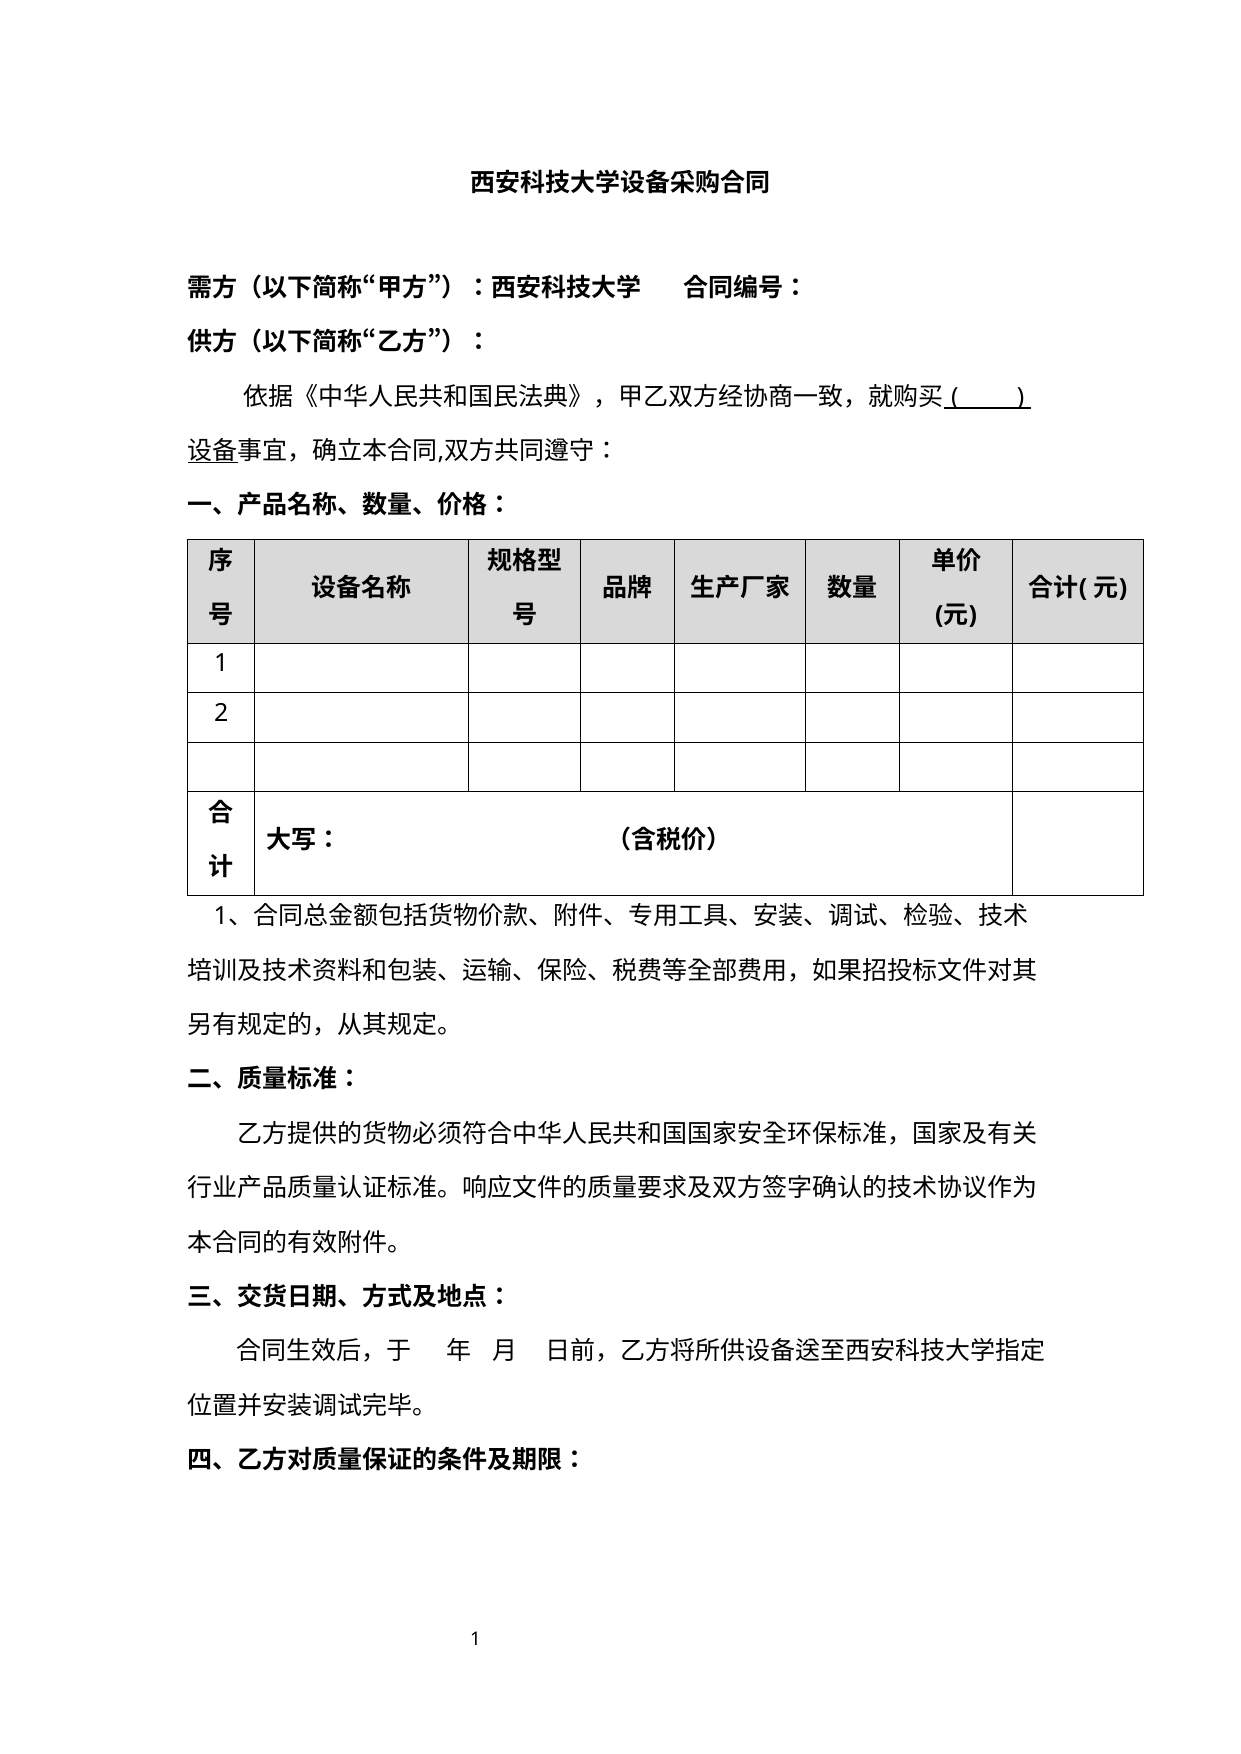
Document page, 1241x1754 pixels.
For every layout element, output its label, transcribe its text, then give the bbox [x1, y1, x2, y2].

table_cell 合计 [188, 792, 254, 895]
table_cell [900, 743, 1012, 791]
text 四、乙方对质量保证的条件及期限： [187, 1439, 1053, 1476]
text 供方（以下简称“乙方”）： [187, 322, 1053, 358]
table_cell [1013, 743, 1143, 791]
table_header 序号 [188, 540, 254, 643]
table_header 合计( 元) [1013, 540, 1143, 643]
table_cell 2 [188, 693, 254, 742]
table_cell [675, 693, 805, 742]
table_cell [581, 644, 674, 692]
text 三、交货日期、方式及地点： [187, 1276, 1053, 1313]
table_cell [255, 743, 468, 791]
table_cell [255, 693, 468, 742]
table_header 规格型号 [469, 540, 580, 643]
text 依据《中华人民共和国民法典》，甲乙双方经协商一致，就购买 ( ) 设备事宜，确立本合同,双方共同遵守： [187, 376, 1053, 467]
text 一、产品名称、数量、价格： [187, 485, 1053, 521]
table_cell [1013, 792, 1143, 895]
table_header 品牌 [581, 540, 674, 643]
table_cell [469, 743, 580, 791]
table_header 设备名称 [255, 540, 468, 643]
table_header 生产厂家 [675, 540, 805, 643]
table_cell [675, 743, 805, 791]
table_cell [255, 644, 468, 692]
table_header 数量 [806, 540, 899, 643]
table_cell [469, 693, 580, 742]
text 西安科技大学设备采购合同 [187, 162, 1053, 198]
table_cell 1 [188, 644, 254, 692]
text 乙方提供的货物必须符合中华人民共和国国家安全环保标准，国家及有关行业产品质量认证标准。响应文件的质量要求及双方签字确认的技术协议作为本合同的有效附件。 [187, 1113, 1053, 1258]
table_cell [806, 644, 899, 692]
table_cell [1013, 644, 1143, 692]
table_cell [581, 743, 674, 791]
table_cell [188, 743, 254, 791]
table_cell [581, 693, 674, 742]
text 1、合同总金额包括货物价款、附件、专用工具、安装、调试、检验、技术培训及技术资料和包装、运输、保险、税费等全部费用，如果招投标文件对其另有规定的，从其规定。 [187, 896, 1053, 1041]
table_cell 大写： （含税价） [255, 792, 1012, 895]
table_cell [675, 644, 805, 692]
table_cell [806, 743, 899, 791]
text 二、质量标准： [187, 1059, 1053, 1095]
table_header 单价(元) [900, 540, 1012, 643]
table_cell [469, 644, 580, 692]
text 合同生效后，于 年 月 日前，乙方将所供设备送至西安科技大学指定位置并安装调试完毕。 [187, 1331, 1053, 1421]
table_cell [900, 644, 1012, 692]
table_cell [806, 693, 899, 742]
text 需方（以下简称“甲方”）：西安科技大学 合同编号： [187, 267, 1121, 304]
table_cell [900, 693, 1012, 742]
table_cell [1013, 693, 1143, 742]
